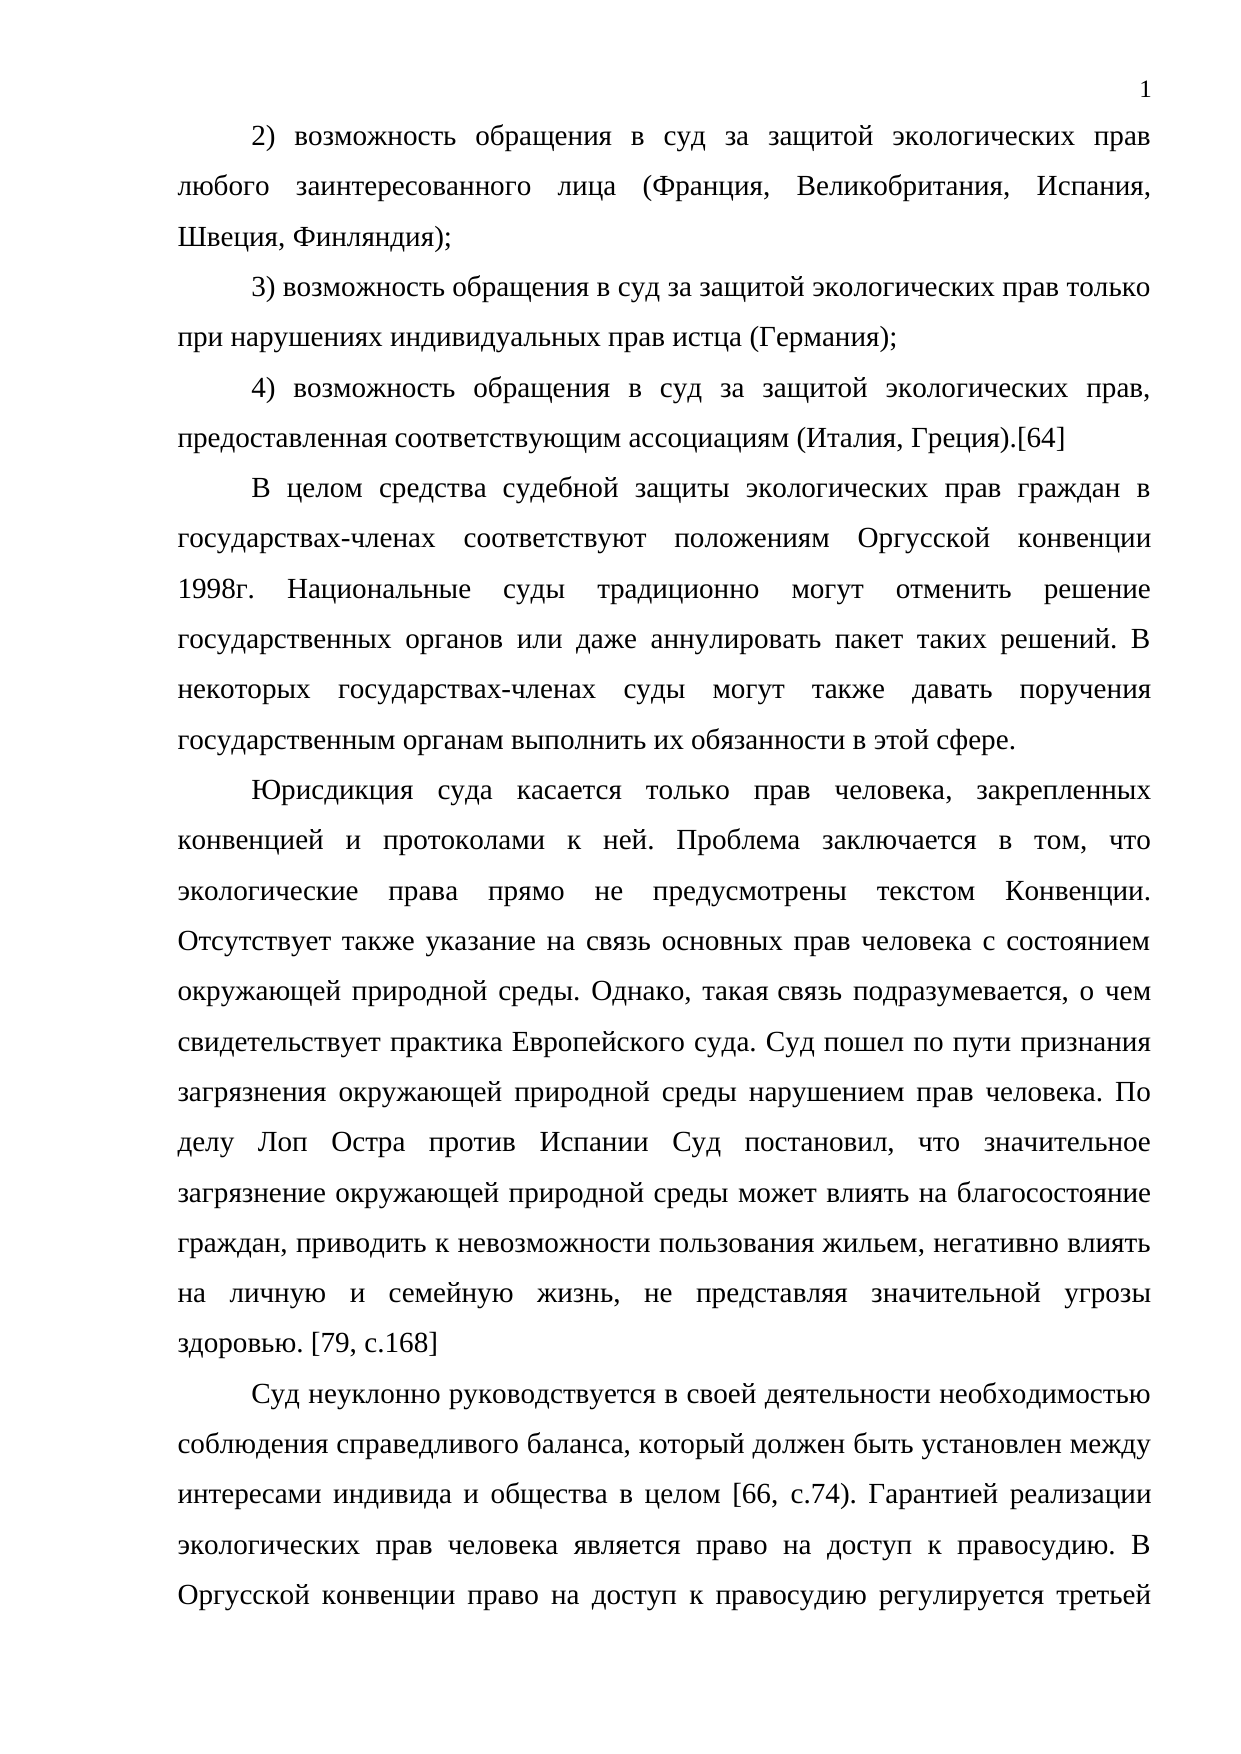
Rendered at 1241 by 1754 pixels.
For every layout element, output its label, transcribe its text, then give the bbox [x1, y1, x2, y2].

text 4) возможность обращения в суд за защитой экологических прав, предоставленная соответствующим ассоциациям (Италия, Греция).[64] [177, 370, 1152, 453]
text Юрисдикция суда касается только прав человека, закрепленных конвенцией и протоколами к ней. Проблема заключается в том, что экологические права прямо не предусмотрены текстом Конвенции. Отсутствует также указание на связь основных прав человека с состоянием окружающей природной среды. Однако, такая связь подразумевается, о чем свидетельствует практика Европейского суда. Суд пошел по пути признания загрязнения окружающей природной среды нарушением прав человека. По делу Лоп Остра против Испании Суд постановил, что значительное загрязнение окружающей природной среды может влиять на благосостояние граждан, приводить к невозможности пользования жильем, негативно влиять на личную и семейную жизнь, не представляя значительной угрозы здоровью. [79, c.168] [177, 772, 1152, 1359]
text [177, 1376, 1152, 1611]
text 3) возможность обращения в суд за защитой экологических прав только при нарушениях индивидуальных прав истца (Германия); [177, 269, 1152, 353]
text В целом средства судебной защиты экологических прав граждан в государствах-членах соответствуют положениям Оргусской конвенции 1998г. Национальные суды традиционно могут отменить решение государственных органов или даже аннулировать пакет таких решений. В некоторых государствах-членах суды могут также давать поручения государственным органам выполнить их обязанности в этой сфере. [177, 470, 1152, 755]
text 2) возможность обращения в суд за защитой экологических прав любого заинтересованного лица (Франция, Великобритания, Испания, Швеция, Финляндия); [177, 118, 1152, 252]
